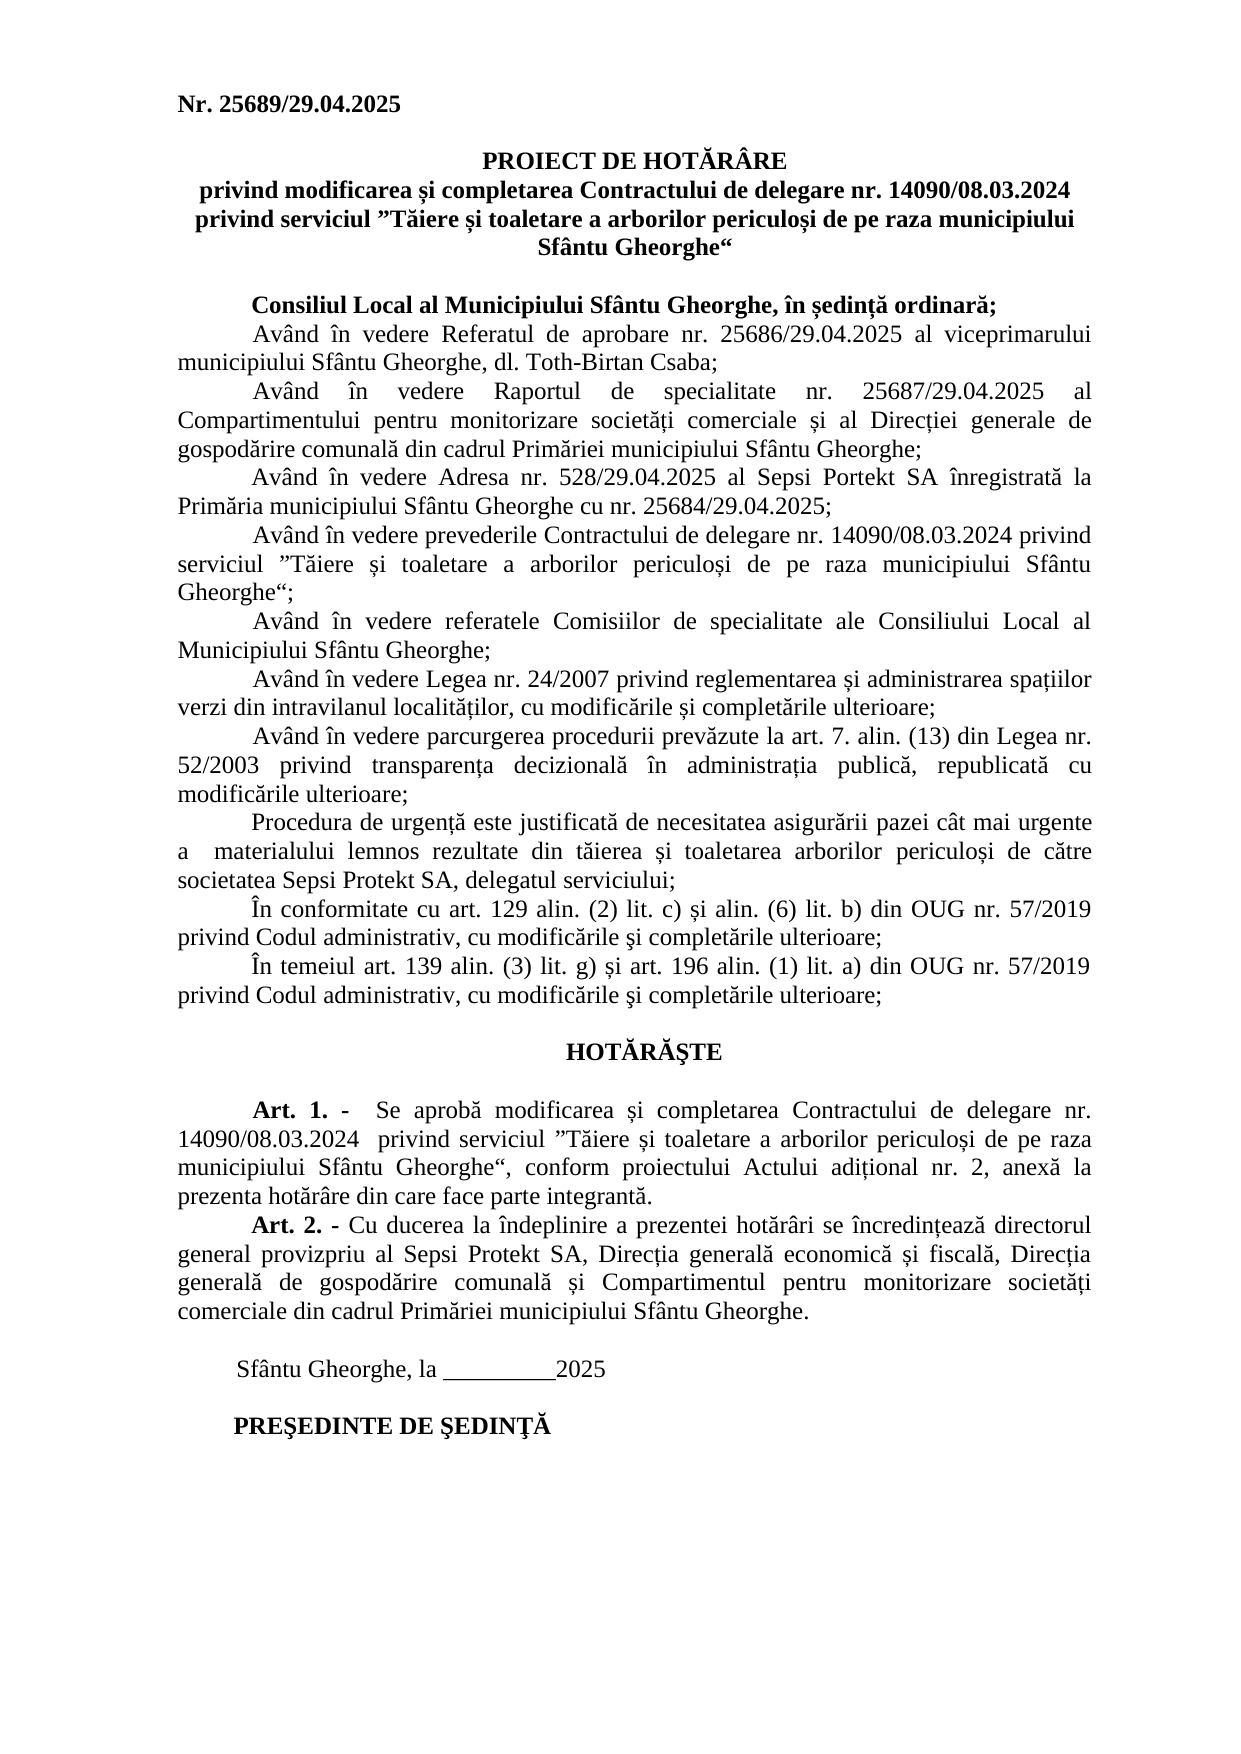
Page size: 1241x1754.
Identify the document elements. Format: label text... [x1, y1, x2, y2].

text Având în vedere parcurgerea procedurii prevăzute la art. 7. alin. (13) din Legea nr. 52/2003 privind transparența decizională în administrația publică, republicată cu modificările ulterioare; [177, 721, 1092, 807]
text PREŞEDINTE DE ŞEDINŢĂ [177, 1411, 1092, 1440]
text Nr. 25689/29.04.2025 [177, 89, 1092, 117]
text Având în vedere Adresa nr. 528/29.04.2025 al Sepsi Portekt SA înregistrată la Primăria municipiului Sfântu Gheorghe cu nr. 25684/29.04.2025; [177, 462, 1092, 520]
text Procedura de urgență este justificată de necesitatea asigurării pazei cât mai urgente a materialului lemnos rezultate din tăierea și toaletarea arborilor periculoși de către societatea Sepsi Protekt SA, delegatul serviciului; [177, 807, 1092, 894]
text Având în vedere prevederile Contractului de delegare nr. 14090/08.03.2024 privind serviciul ”Tăiere și toaletare a arborilor periculoși de pe raza municipiului Sfântu Gheorghe“; [177, 520, 1092, 606]
text HOTĂRĂŞTE [177, 1037, 1092, 1066]
text Art. 2. - Cu ducerea la îndeplinire a prezentei hotărâri se încredințează directorul general provizpriu al Sepsi Protekt SA, Direcția generală economică și fiscală, Direcția generală de gospodărire comunală și Compartimentul pentru monitorizare societăți comerciale din cadrul Primăriei municipiului Sfântu Gheorghe. [177, 1210, 1092, 1325]
text În temeiul art. 139 alin. (3) lit. g) și art. 196 alin. (1) lit. a) din OUG nr. 57/2019 privind Codul administrativ, cu modificările şi completările ulterioare; [177, 951, 1092, 1009]
text Având în vedere Legea nr. 24/2007 privind reglementarea și administrarea spațiilor verzi din intravilanul localităților, cu modificările și completările ulterioare; [177, 664, 1092, 721]
text Art. 1. - Se aprobă modificarea și completarea Contractului de delegare nr. 14090/08.03.2024 privind serviciul ”Tăiere și toaletare a arborilor periculoși de pe raza municipiului Sfântu Gheorghe“, conform proiectului Actului adițional nr. 2, anexă la prezenta hotărâre din care face parte integrantă. [177, 1095, 1092, 1210]
text Având în vedere referatele Comisiilor de specialitate ale Consiliului Local al Municipiului Sfântu Gheorghe; [177, 606, 1092, 664]
text Având în vedere Raportul de specialitate nr. 25687/29.04.2025 al Compartimentului pentru monitorizare societăți comerciale și al Direcției generale de gospodărire comunală din cadrul Primăriei municipiului Sfântu Gheorghe; [177, 376, 1092, 462]
text Având în vedere Referatul de aprobare nr. 25686/29.04.2025 al viceprimarului municipiului Sfântu Gheorghe, dl. Toth-Birtan Csaba; [177, 319, 1092, 376]
text PROIECT DE HOTĂRÂRE [177, 146, 1092, 175]
text În conformitate cu art. 129 alin. (2) lit. c) și alin. (6) lit. b) din OUG nr. 57/2019 privind Codul administrativ, cu modificările şi completările ulterioare; [177, 894, 1092, 951]
text Consiliul Local al Municipiului Sfântu Gheorghe, în ședință ordinară; [177, 290, 1092, 319]
text Sfântu Gheorghe, la _________2025 [177, 1354, 1092, 1382]
text privind modificarea și completarea Contractului de delegare nr. 14090/08.03.2024 privind serviciul ”Tăiere și toaletare a arborilor periculoși de pe raza municipiului Sfântu Gheorghe“ [177, 175, 1092, 261]
